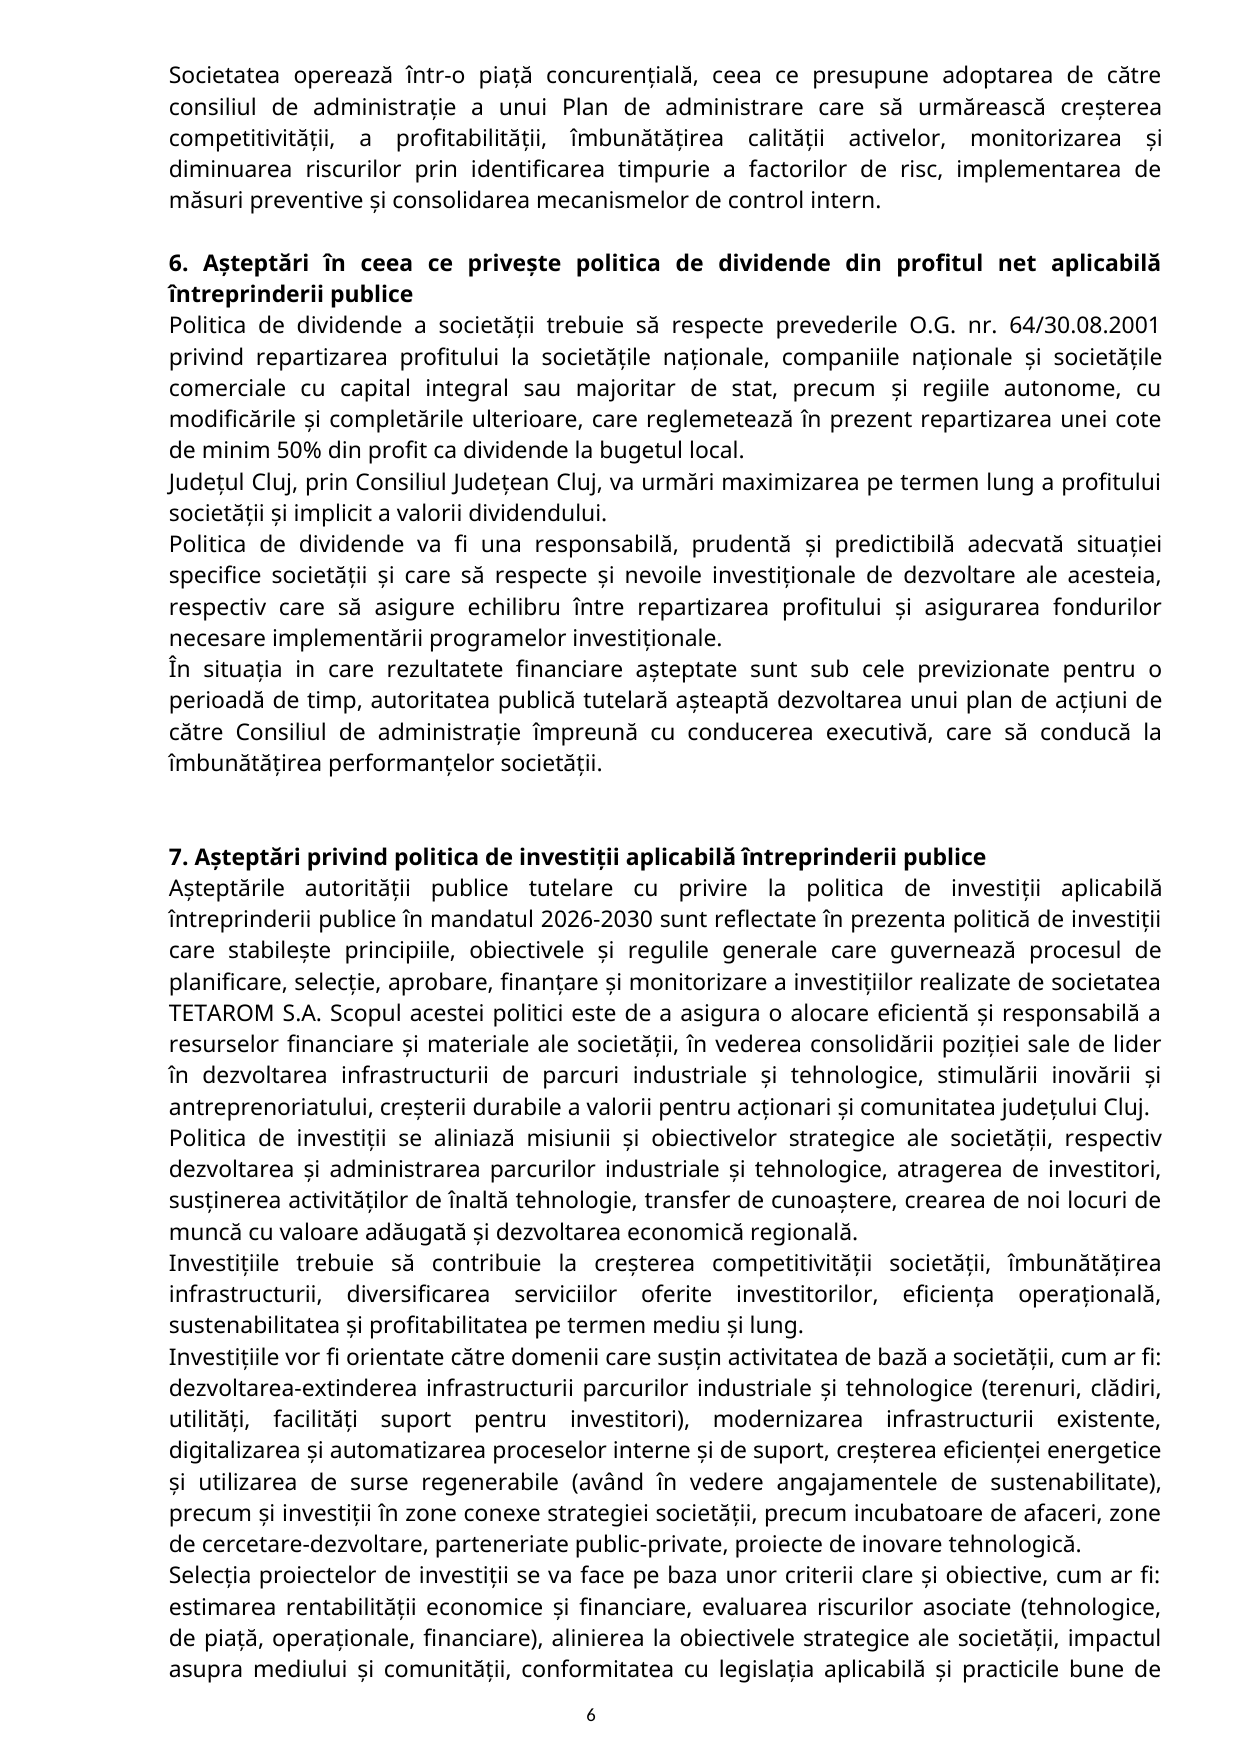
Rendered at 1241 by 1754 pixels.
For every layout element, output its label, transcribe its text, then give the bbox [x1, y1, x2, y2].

text Investiţiile vor fi orientate către domenii care susţin activitatea de bază a societăţii, cum ar fi: dezvoltarea-extinderea infrastructurii parcurilor industriale şi tehnologice (terenuri, clădiri, utilităţi, facilităţi suport pentru investitori), modernizarea infrastructurii existente, digitalizarea şi automatizarea proceselor interne şi de suport, creşterea eficienţei energetice şi utilizarea de surse regenerabile (având în vedere angajamentele de sustenabilitate), precum şi investiţii în zone conexe strategiei societăţii, precum incubatoare de afaceri, zone de cercetare-dezvoltare, parteneriate public-private, proiecte de inovare tehnologică. [169, 1340, 1162, 1559]
text Politica de investiţii se aliniază misiunii şi obiectivelor strategice ale societății, respectiv dezvoltarea şi administrarea parcurilor industriale şi tehnologice, atragerea de investitori, susţinerea activităţilor de înaltă tehnologie, transfer de cunoaştere, crearea de noi locuri de muncă cu valoare adăugată şi dezvoltarea economică regională. [169, 1122, 1162, 1247]
text Societatea operează într-o piață concurențială, ceea ce presupune adoptarea de către consiliul de administrație a unui Plan de administrare care să urmărească creșterea competitivității, a profitabilității, îmbunătățirea calității activelor, monitorizarea și diminuarea riscurilor prin identificarea timpurie a factorilor de risc, implementarea de măsuri preventive și consolidarea mecanismelor de control intern. [169, 59, 1162, 215]
text Politica de dividende a societății trebuie să respecte prevederile O.G. nr. 64/30.08.2001 privind repartizarea profitului la societățile naționale, companiile naționale și societățile comerciale cu capital integral sau majoritar de stat, precum și regiile autonome, cu modificările și completările ulterioare, care reglemetează în prezent repartizarea unei cote de minim 50% din profit ca dividende la bugetul local. [169, 309, 1162, 465]
text Investițiile trebuie să contribuie la creşterea competitivităţii societăţii, îmbunătăţirea infrastructurii, diversificarea serviciilor oferite investitorilor, eficienţa operaţională, sustenabilitatea şi profitabilitatea pe termen mediu şi lung. [169, 1247, 1162, 1340]
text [169, 1559, 1162, 1684]
text 7. Așteptări privind politica de investiții aplicabilă întreprinderii publice [169, 840, 1162, 872]
text Așteptările autorității publice tutelare cu privire la politica de investiții aplicabilă întreprinderii publice în mandatul 2026-2030 sunt reflectate în prezenta politică de investiţii care stabileşte principiile, obiectivele şi regulile generale care guvernează procesul de planificare, selecţie, aprobare, finanţare şi monitorizare a investiţiilor realizate de societatea TETAROM S.A. Scopul acestei politici este de a asigura o alocare eficientă şi responsabilă a resurselor financiare şi materiale ale societăţii, în vederea consolidării poziţiei sale de lider în dezvoltarea infrastructurii de parcuri industriale şi tehnologice, stimulării inovării şi antreprenoriatului, creşterii durabile a valorii pentru acţionari şi comunitatea judeţului Cluj. [169, 872, 1162, 1122]
text Politica de dividende va fi una responsabilă, prudentă și predictibilă adecvată situației specifice societății și care să respecte și nevoile investiționale de dezvoltare ale acesteia, respectiv care să asigure echilibru între repartizarea profitului și asigurarea fondurilor necesare implementării programelor investiționale. [169, 528, 1162, 653]
text Județul Cluj, prin Consiliul Județean Cluj, va urmări maximizarea pe termen lung a profitului societății și implicit a valorii dividendului. [169, 465, 1162, 528]
text 6. Așteptări în ceea ce privește politica de dividende din profitul net aplicabilă întreprinderii publice [169, 247, 1162, 309]
text În situația in care rezultatete financiare așteptate sunt sub cele previzionate pentru o perioadă de timp, autoritatea publică tutelară așteaptă dezvoltarea unui plan de acțiuni de către Consiliul de administrație împreună cu conducerea executivă, care să conducă la îmbunătățirea performanțelor societății. [169, 653, 1162, 778]
